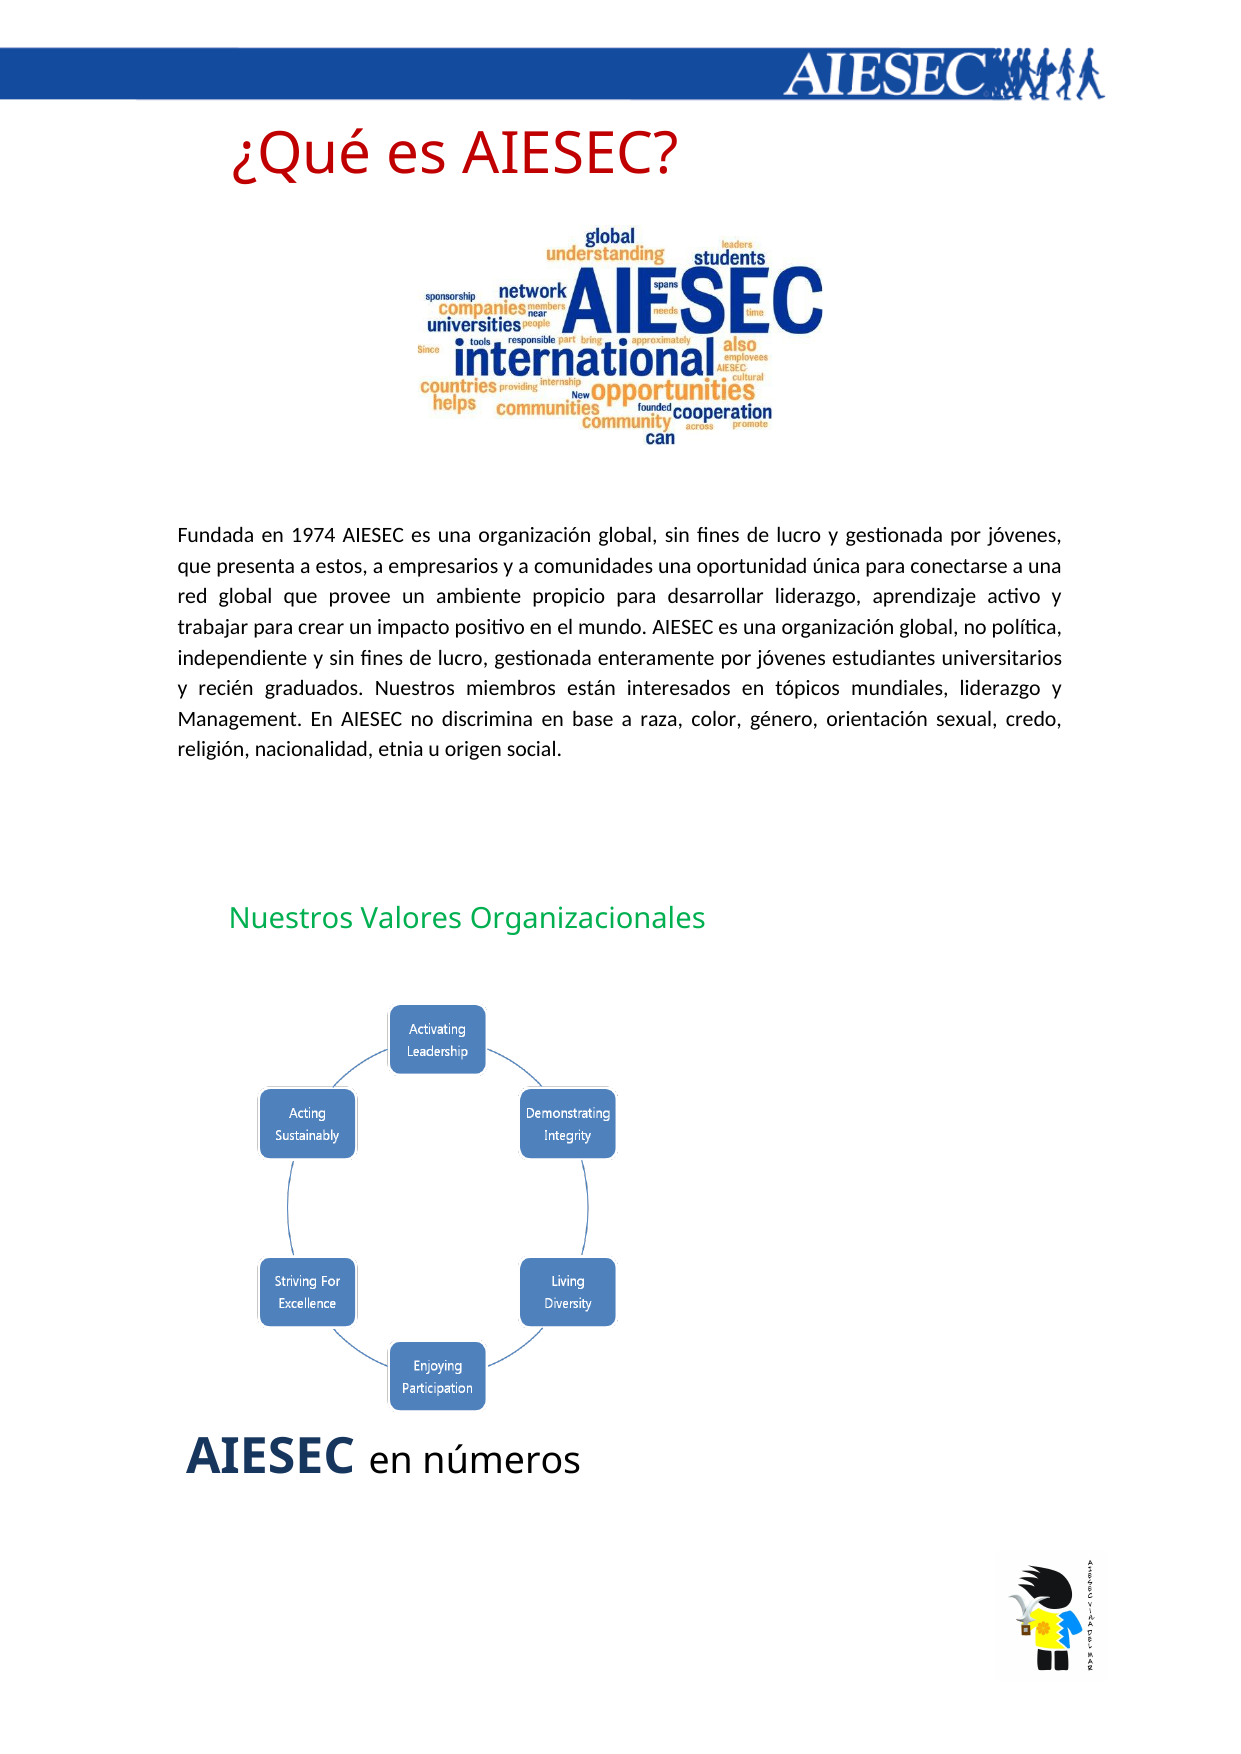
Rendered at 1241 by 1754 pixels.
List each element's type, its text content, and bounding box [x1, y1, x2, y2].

picture [0, 46, 1114, 104]
picture [417, 225, 823, 445]
picture [995, 1551, 1108, 1681]
text Fundada en 1974 AIESEC es una organización global, sin fines de lucro y gestionada por jóvenes, que presenta a estos, a empresarios y a comunidades una oportunidad única para conectarse a una red global que provee un ambiente propicio para desarrollar liderazgo, aprendizaje activo y trabajar para crear un impacto positivo en el mundo. AIESEC es una organización global, no política, independiente y sin fines de lucro, gestionada enteramente por jóvenes estudiantes universitarios y recién graduados. Nuestros miembros están interesados en tópicos mundiales, liderazgo y Management. En AIESEC no discrimina en base a raza, color, género, orientación sexual, credo, religión, nacionalidad, etnia u origen social. [177, 521, 1063, 762]
picture [256, 1002, 619, 1412]
text AIESEC en números [177, 1421, 1063, 1489]
